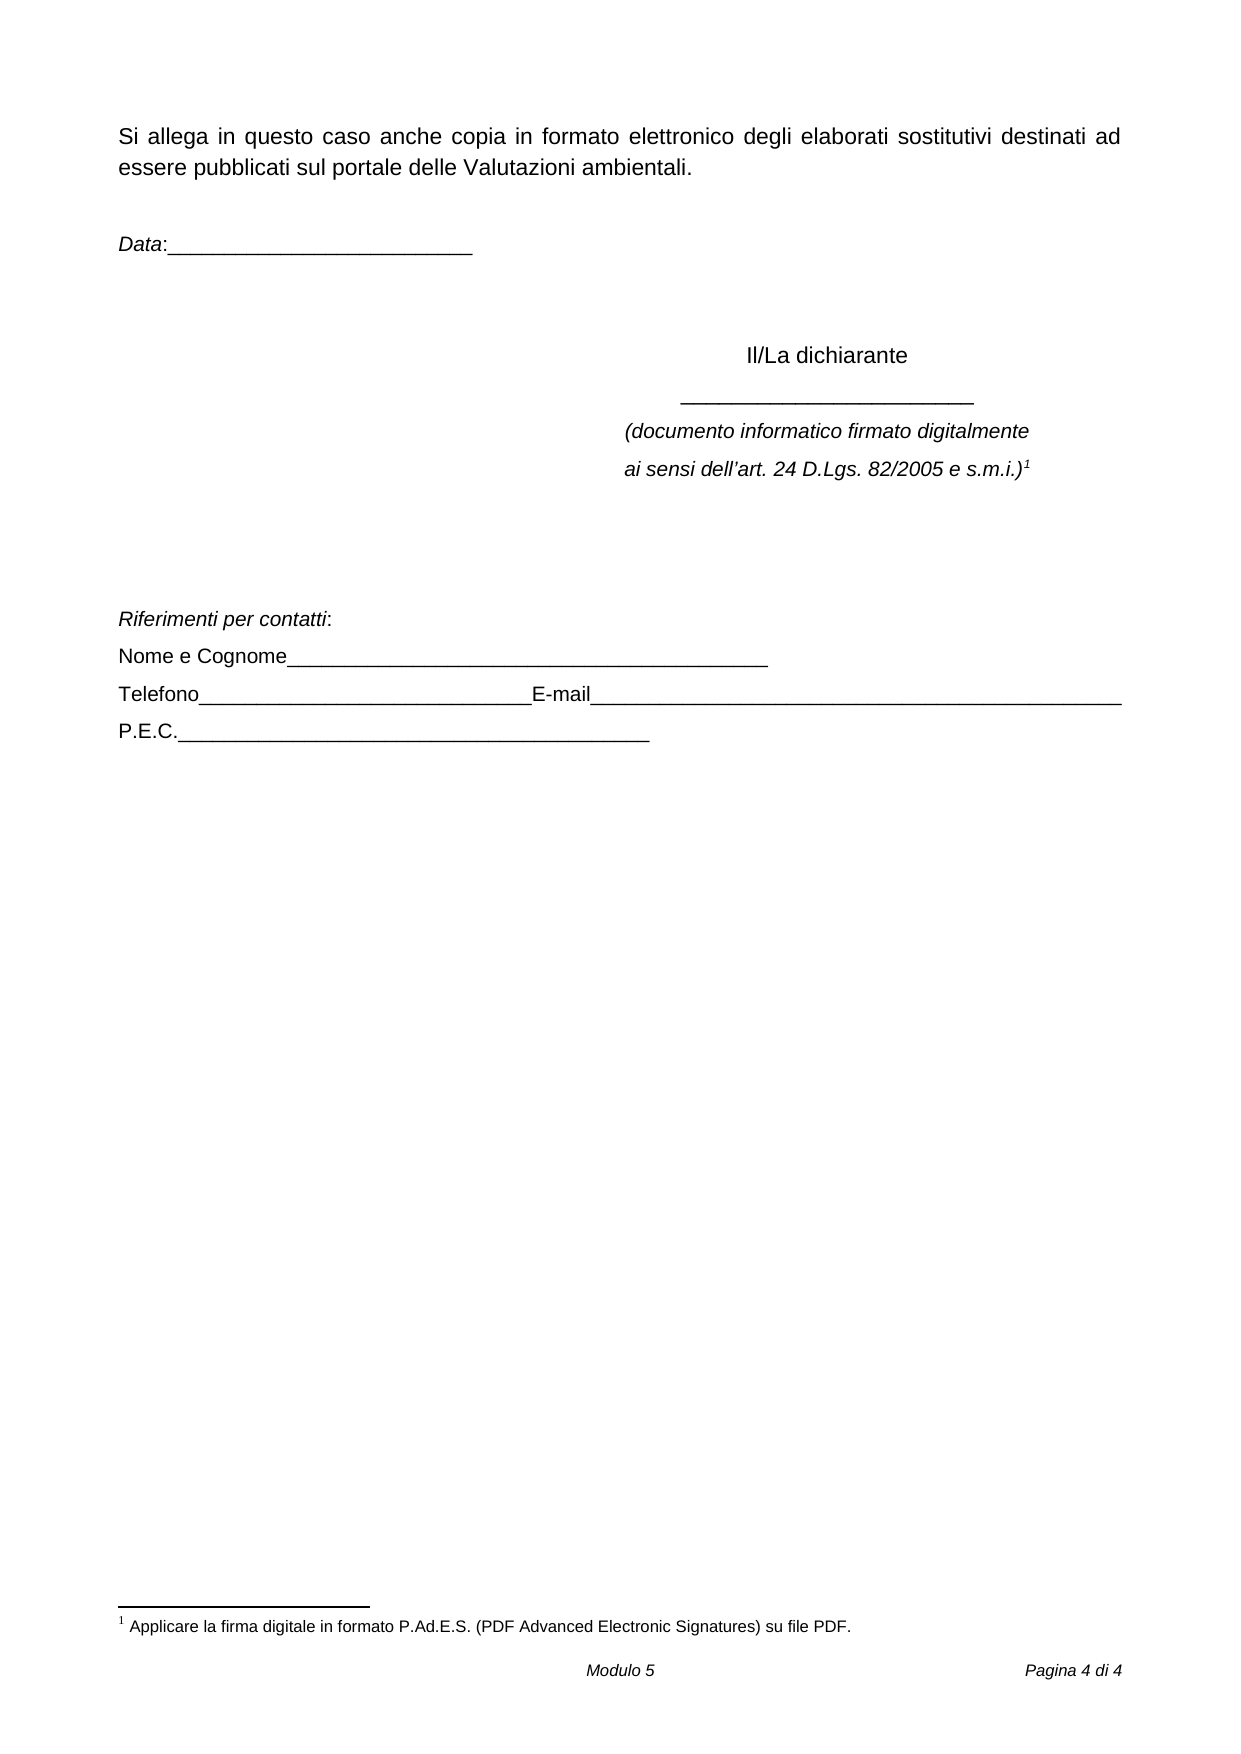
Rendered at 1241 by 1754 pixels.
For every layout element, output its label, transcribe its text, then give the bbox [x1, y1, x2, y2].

text _______________________ [118, 374, 1122, 406]
text Il/La dichiarante [118, 337, 1122, 368]
text Riferimenti per contatti: [118, 599, 1122, 631]
text Telefono E-mail [118, 674, 1122, 706]
text (documento informatico firmato digitalmente [118, 412, 1122, 443]
text Data: [118, 224, 1122, 256]
text Si allega in questo caso anche copia in formato elettronico degli elaborati sostitutivi destinati ad essere pubblicati sul portale delle Valutazioni ambientali. [118, 118, 1122, 181]
text P.E.C. [118, 712, 1122, 743]
text Nome e Cognome [118, 637, 1122, 668]
text ai sensi dell’art. 24 D.Lgs. 82/2005 e s.m.i.) [118, 449, 1122, 481]
